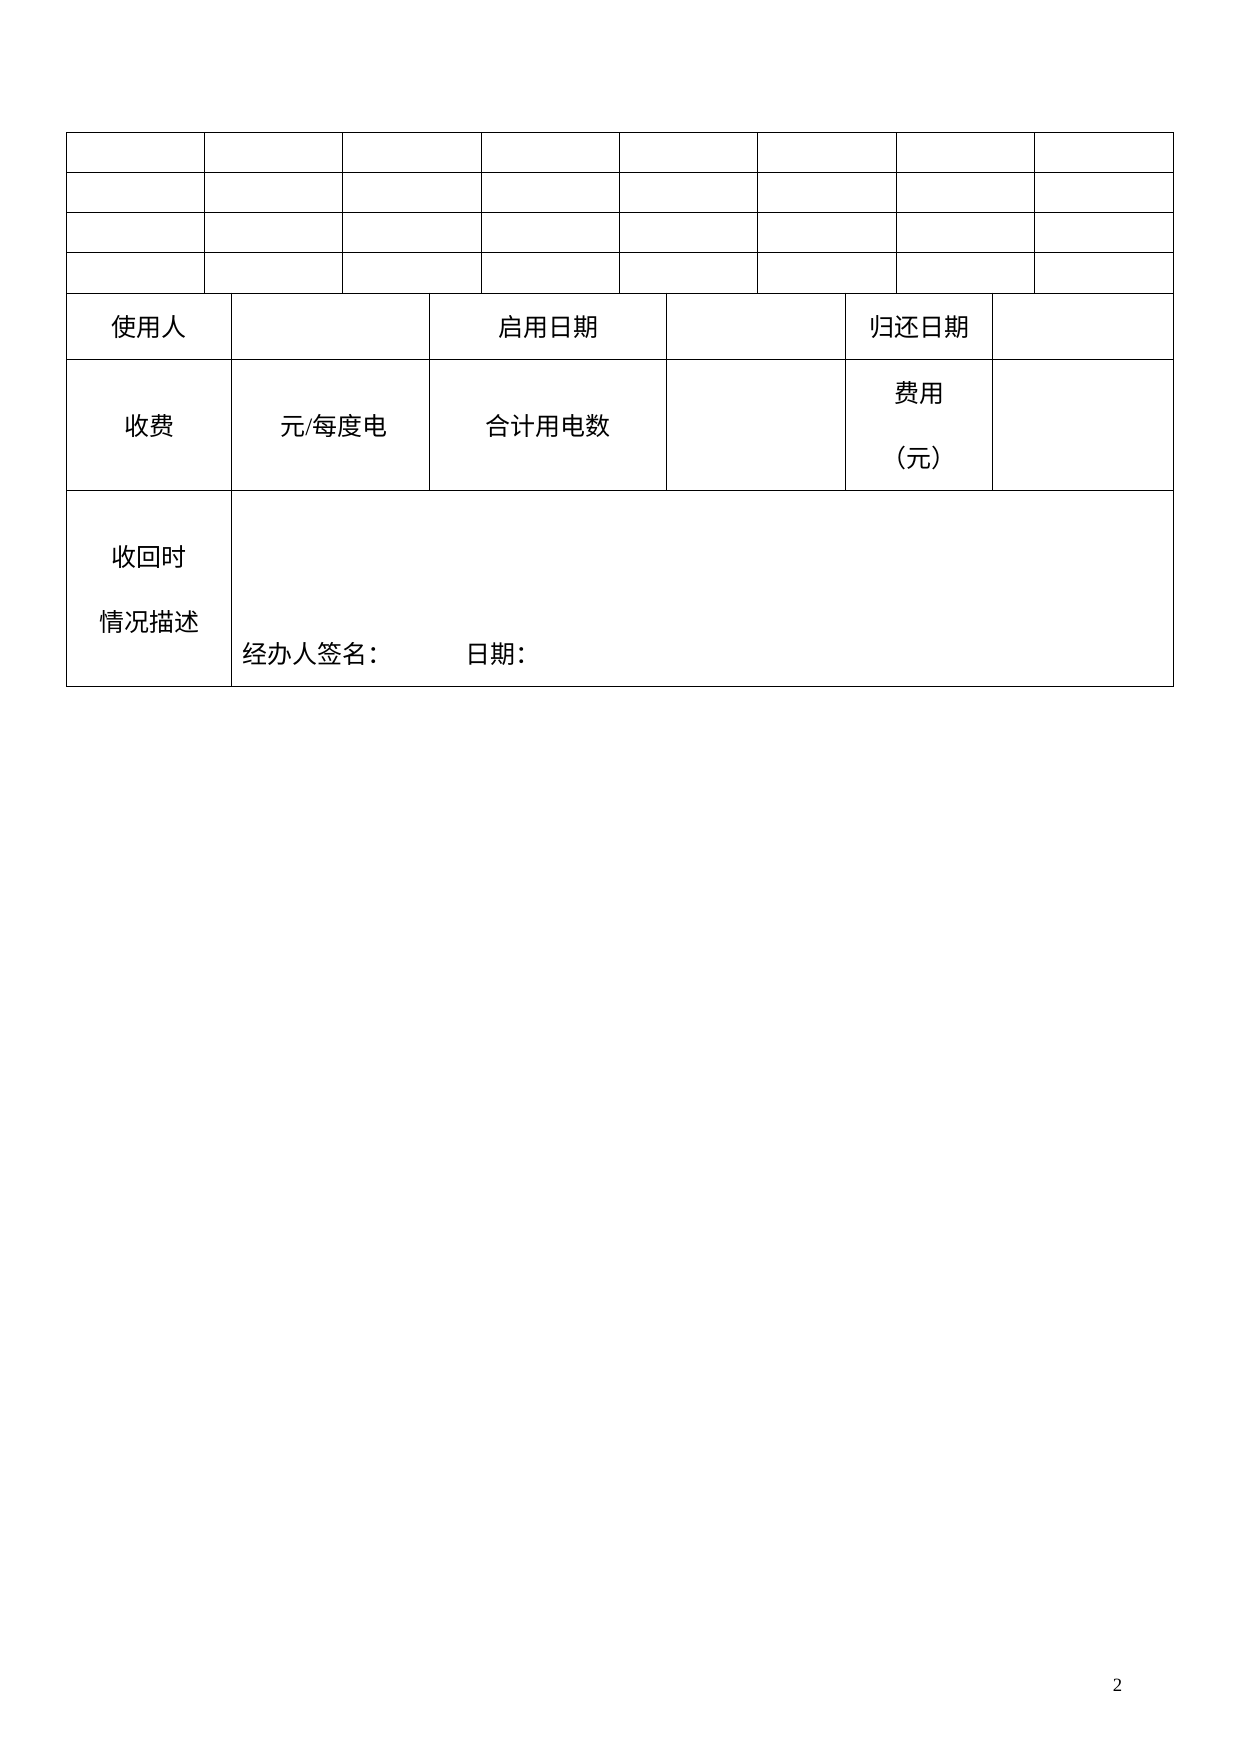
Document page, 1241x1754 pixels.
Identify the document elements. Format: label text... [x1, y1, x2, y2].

table_cell [897, 133, 1034, 172]
table_cell [897, 213, 1034, 252]
table_cell [482, 253, 619, 292]
table_cell [205, 213, 342, 252]
table_cell [993, 360, 1173, 489]
table_cell [993, 294, 1173, 358]
table_cell [620, 173, 757, 212]
table_cell [205, 253, 342, 292]
table_cell [205, 173, 342, 212]
table_cell 元/每度电 [232, 360, 429, 489]
table_cell [758, 253, 896, 292]
table_cell [482, 133, 619, 172]
table_cell [758, 173, 896, 212]
table_cell [482, 213, 619, 252]
table_cell [205, 133, 342, 172]
table_cell [67, 173, 204, 212]
table_cell 费用（元） [846, 360, 992, 489]
table_cell 使用人 [67, 294, 231, 358]
table_cell [343, 213, 481, 252]
table_cell [1035, 133, 1173, 172]
table_cell [758, 133, 896, 172]
table_cell [67, 213, 204, 252]
table_cell 启用日期 [430, 294, 666, 358]
table_cell [482, 173, 619, 212]
table_cell [897, 173, 1034, 212]
table_cell [620, 133, 757, 172]
table_cell [67, 253, 204, 292]
table_cell [232, 294, 429, 358]
table_cell [1035, 213, 1173, 252]
table_cell [620, 213, 757, 252]
table_cell 合计用电数 [430, 360, 666, 489]
table_cell [343, 253, 481, 292]
table_cell [1035, 173, 1173, 212]
table_cell 收回时 情况描述 [67, 491, 231, 686]
table_cell [67, 133, 204, 172]
table_cell [343, 133, 481, 172]
table_cell 收费 [67, 360, 231, 489]
table_cell 经办人签名： 日期： [232, 491, 1173, 686]
table_cell [620, 253, 757, 292]
table_cell 归还日期 [846, 294, 992, 358]
table_cell [667, 360, 845, 489]
table_cell [1035, 253, 1173, 292]
table_cell [897, 253, 1034, 292]
table_cell [758, 213, 896, 252]
table_cell [343, 173, 481, 212]
table_cell [667, 294, 845, 358]
